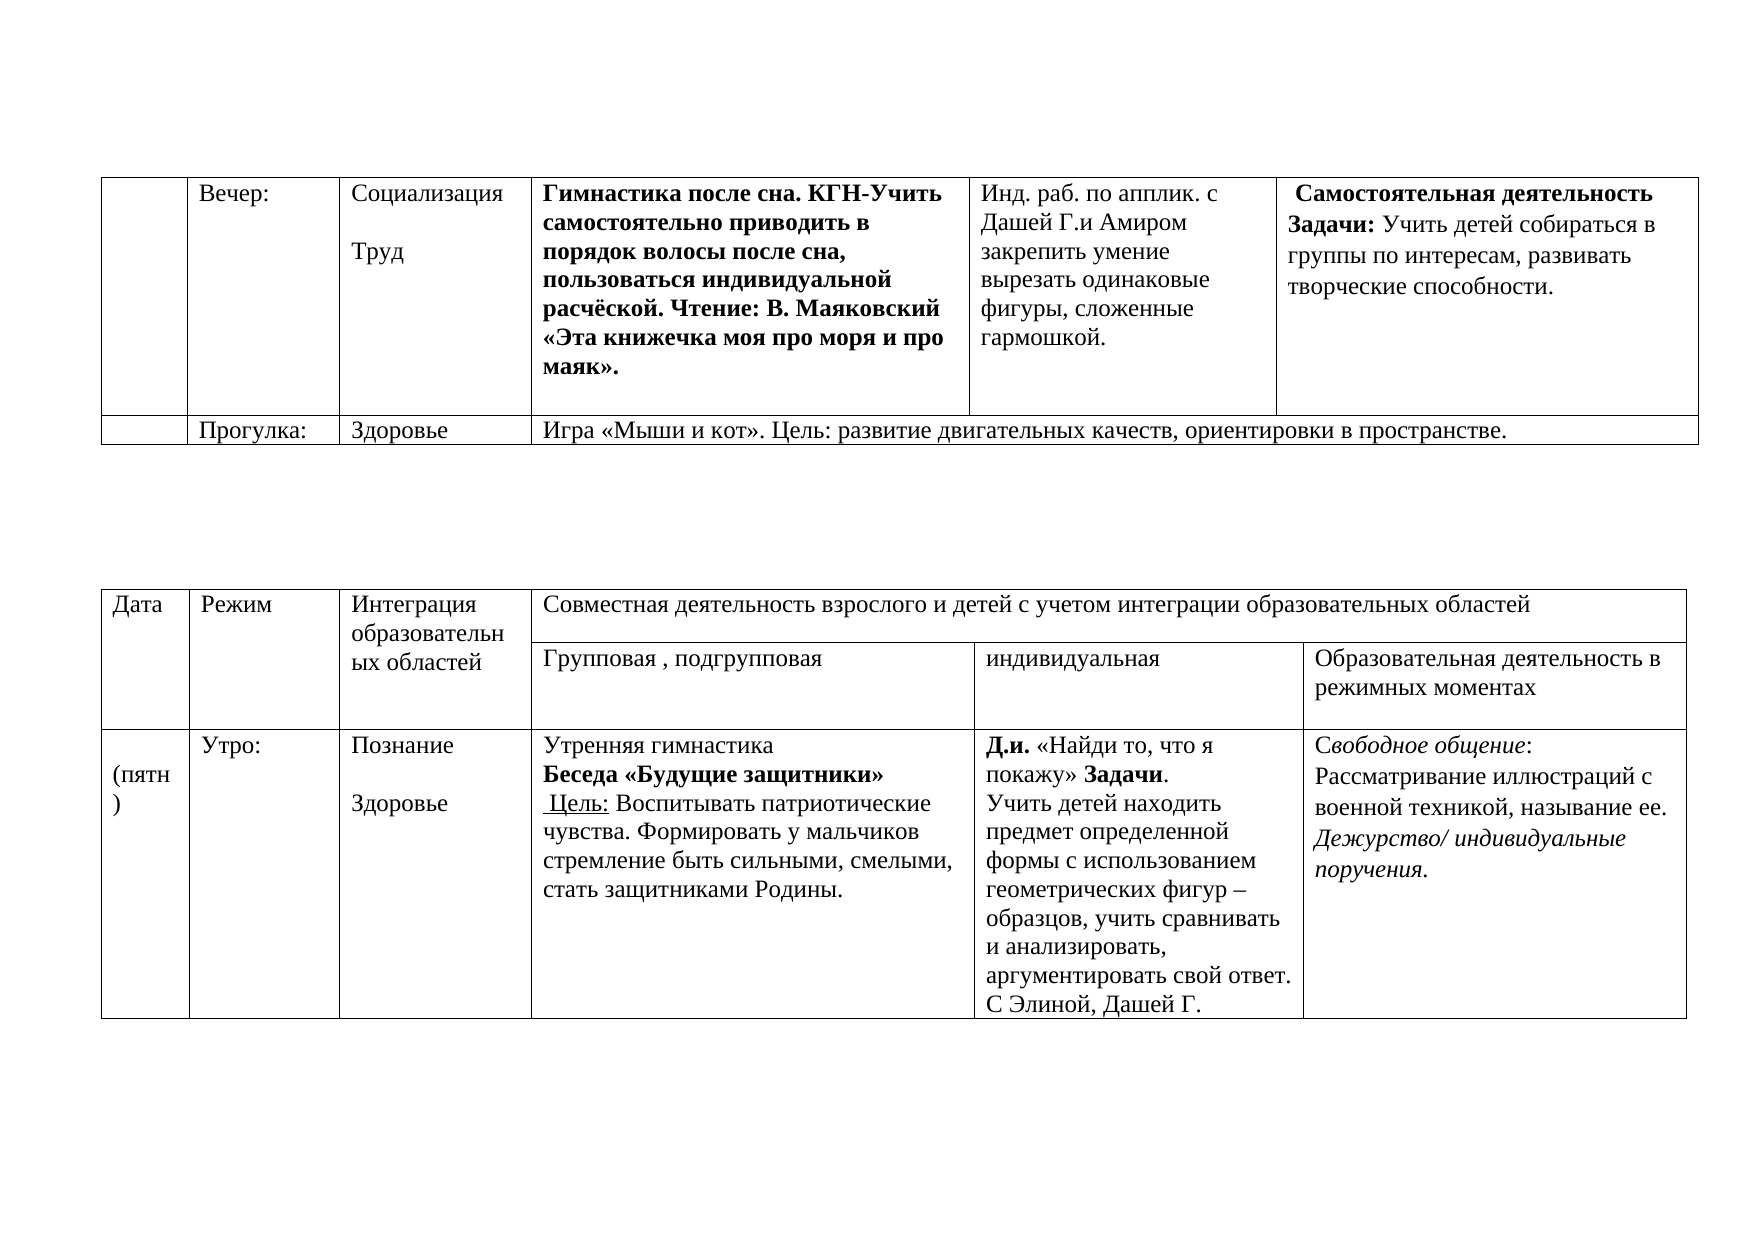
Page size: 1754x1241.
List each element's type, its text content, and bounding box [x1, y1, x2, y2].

table_cell Прогулка: [188, 416, 339, 444]
table_cell Познание Здоровье [340, 730, 531, 1018]
table_cell Игра «Мыши и кот». Цель: развитие двигательных качеств, ориентировки в пространстве. [532, 416, 1698, 444]
table_cell Утренняя гимнастика Беседа «Будущие защитники» Цель: Воспитывать патриотические чувства. Формировать у мальчиков стремление быть сильными, смелыми, стать защитниками Родины. [532, 730, 974, 1018]
table_cell [102, 416, 187, 444]
table_cell [102, 178, 187, 414]
table_cell Д.и. «Найди то, что я покажу» Задачи. Учить детей находить предмет определенной формы с использованием геометрических фигур – образцов, учить сравнивать и анализировать, аргументировать свой ответ. С Элиной, Дашей Г. [975, 730, 1303, 1018]
table_header Интеграция образовательных областей [340, 590, 531, 729]
table_cell Свободное общение: Рассматривание иллюстраций с военной техникой, называние ее. Дежурство/ индивидуальные поручения. [1304, 730, 1686, 1018]
table_cell Инд. раб. по апплик. с Дашей Г.и Амиром закрепить умение вырезать одинаковые фигуры, сложенные гармошкой. [970, 178, 1276, 414]
table_cell Здоровье [340, 416, 531, 444]
table_cell Самостоятельная деятельность Задачи: Учить детей собираться в группы по интересам, развивать творческие способности. [1277, 178, 1698, 414]
table_cell (пятн) [102, 730, 189, 1018]
table_cell Утро: [190, 730, 339, 1018]
table_cell индивидуальная [975, 643, 1303, 729]
table_header Дата [102, 590, 189, 729]
table_cell Социализация Труд [340, 178, 531, 414]
table_cell Групповая , подгрупповая [532, 643, 974, 729]
table_cell Гимнастика после сна. КГН-Учить самостоятельно приводить в порядок волосы после сна, пользоваться индивидуальной расчёской. Чтение: В. Маяковский «Эта книжечка моя про моря и про маяк». [532, 178, 969, 414]
table_header Совместная деятельность взрослого и детей с учетом интеграции образовательных областей [532, 590, 1686, 642]
table_cell Вечер: [188, 178, 339, 414]
table_cell Образовательная деятельность в режимных моментах [1304, 643, 1686, 729]
table_header Режим [190, 590, 339, 729]
